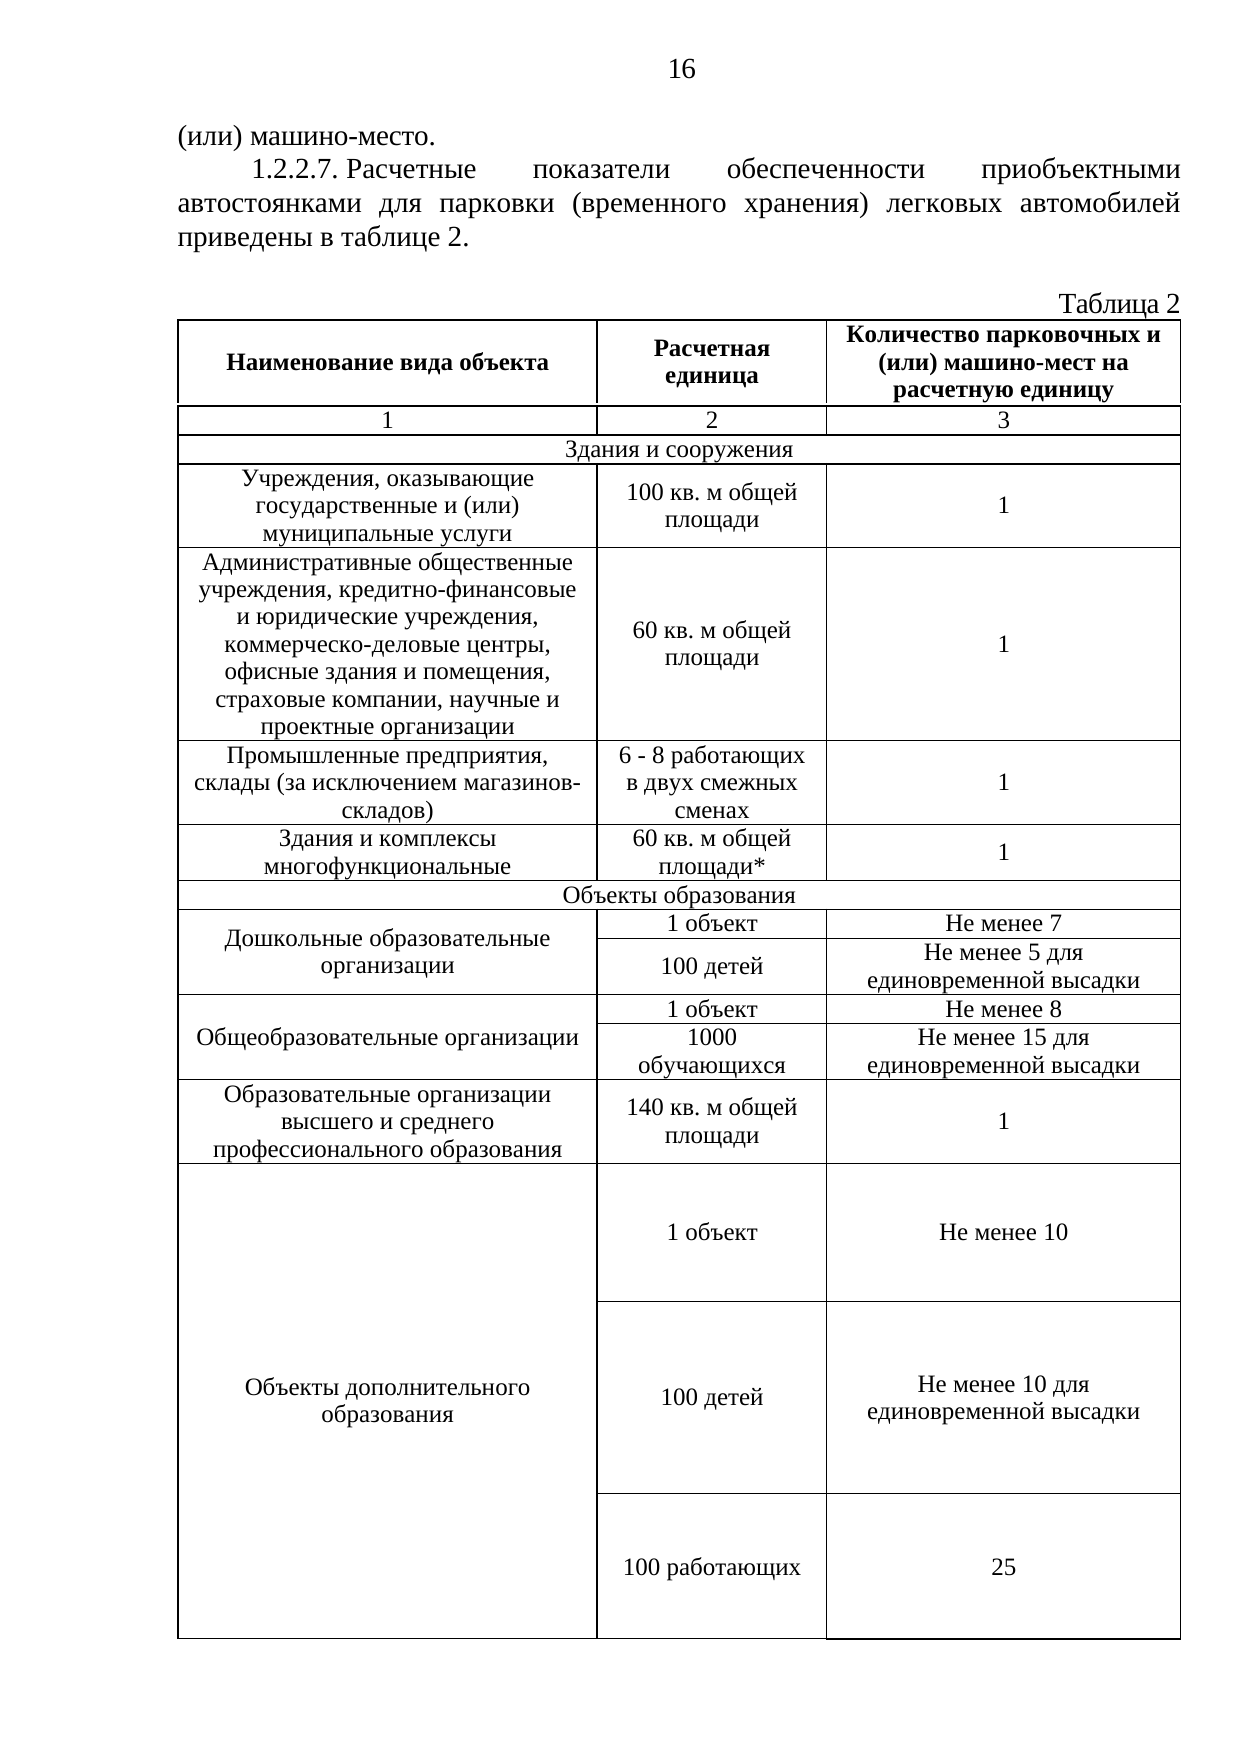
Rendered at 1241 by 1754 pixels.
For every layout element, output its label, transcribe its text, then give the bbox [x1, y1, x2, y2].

table_cell 60 кв. м общей площади* [598, 825, 826, 880]
table_cell 1 объект [598, 995, 826, 1022]
table_cell 140 кв. м общей площади [598, 1080, 826, 1162]
table_cell 1 объект [598, 910, 826, 937]
table_cell Административные общественные учреждения, кредитно-финансовые и юридические учреждения, коммерческо-деловые центры, офисные здания и помещения, страховые компании, научные и проектные организации [179, 548, 596, 740]
table_cell 1000 обучающихся [598, 1024, 826, 1079]
table_header Расчетная единица [598, 321, 826, 403]
table_header 1 [179, 407, 596, 434]
table_cell 1 [827, 548, 1180, 740]
table_cell Не менее 15 для единовременной высадки [827, 1024, 1180, 1079]
table_cell Промышленные предприятия, склады (за исключением магазинов-складов) [179, 741, 596, 823]
table_cell Образовательные организации высшего и среднего профессионального образования [179, 1080, 596, 1162]
table_cell 1 [827, 825, 1180, 880]
table_cell Объекты дополнительного образования [179, 1164, 596, 1638]
table_cell 1 объект [598, 1164, 826, 1301]
table_header Наименование вида объекта [179, 321, 596, 403]
text 1.2.2.7. Расчетные показатели обеспеченности приобъектными автостоянками для парковки (временного хранения) легковых автомобилей приведены в таблице 2. [177, 152, 1181, 252]
table_header 3 [827, 407, 1180, 434]
table_cell 100 детей [598, 939, 826, 994]
table_cell 100 кв. м общей площади [598, 465, 826, 547]
table_cell Объекты образования [179, 881, 1180, 908]
table_cell Не менее 8 [827, 995, 1180, 1022]
table_cell 1 [827, 465, 1180, 547]
table_cell Не менее 10 для единовременной высадки [827, 1302, 1180, 1493]
table_cell Здания и сооружения [179, 436, 1180, 463]
table_header 2 [598, 407, 826, 434]
table_cell Здания и комплексы многофункциональные [179, 825, 596, 880]
table_cell 1 [827, 1080, 1180, 1162]
table_cell 100 детей [598, 1302, 826, 1493]
table_cell Не менее 10 [827, 1164, 1180, 1301]
table_cell Не менее 5 для единовременной высадки [827, 939, 1180, 994]
table_cell 6 - 8 работающих в двух смежных сменах [598, 741, 826, 823]
table_header Количество парковочных и (или) машино-мест на расчетную единицу [827, 321, 1180, 403]
table_cell 60 кв. м общей площади [598, 548, 826, 740]
table_cell 1 [827, 741, 1180, 823]
table_cell Дошкольные образовательные организации [179, 910, 596, 994]
table_cell Не менее 7 [827, 910, 1180, 937]
table_cell Учреждения, оказывающие государственные и (или) муниципальные услуги [179, 465, 596, 547]
table_cell 25 [827, 1494, 1180, 1638]
table_cell 100 работающих [598, 1494, 826, 1638]
text Таблица 2 [177, 286, 1181, 319]
table_cell Общеобразовательные организации [179, 995, 596, 1079]
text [177, 118, 1181, 152]
